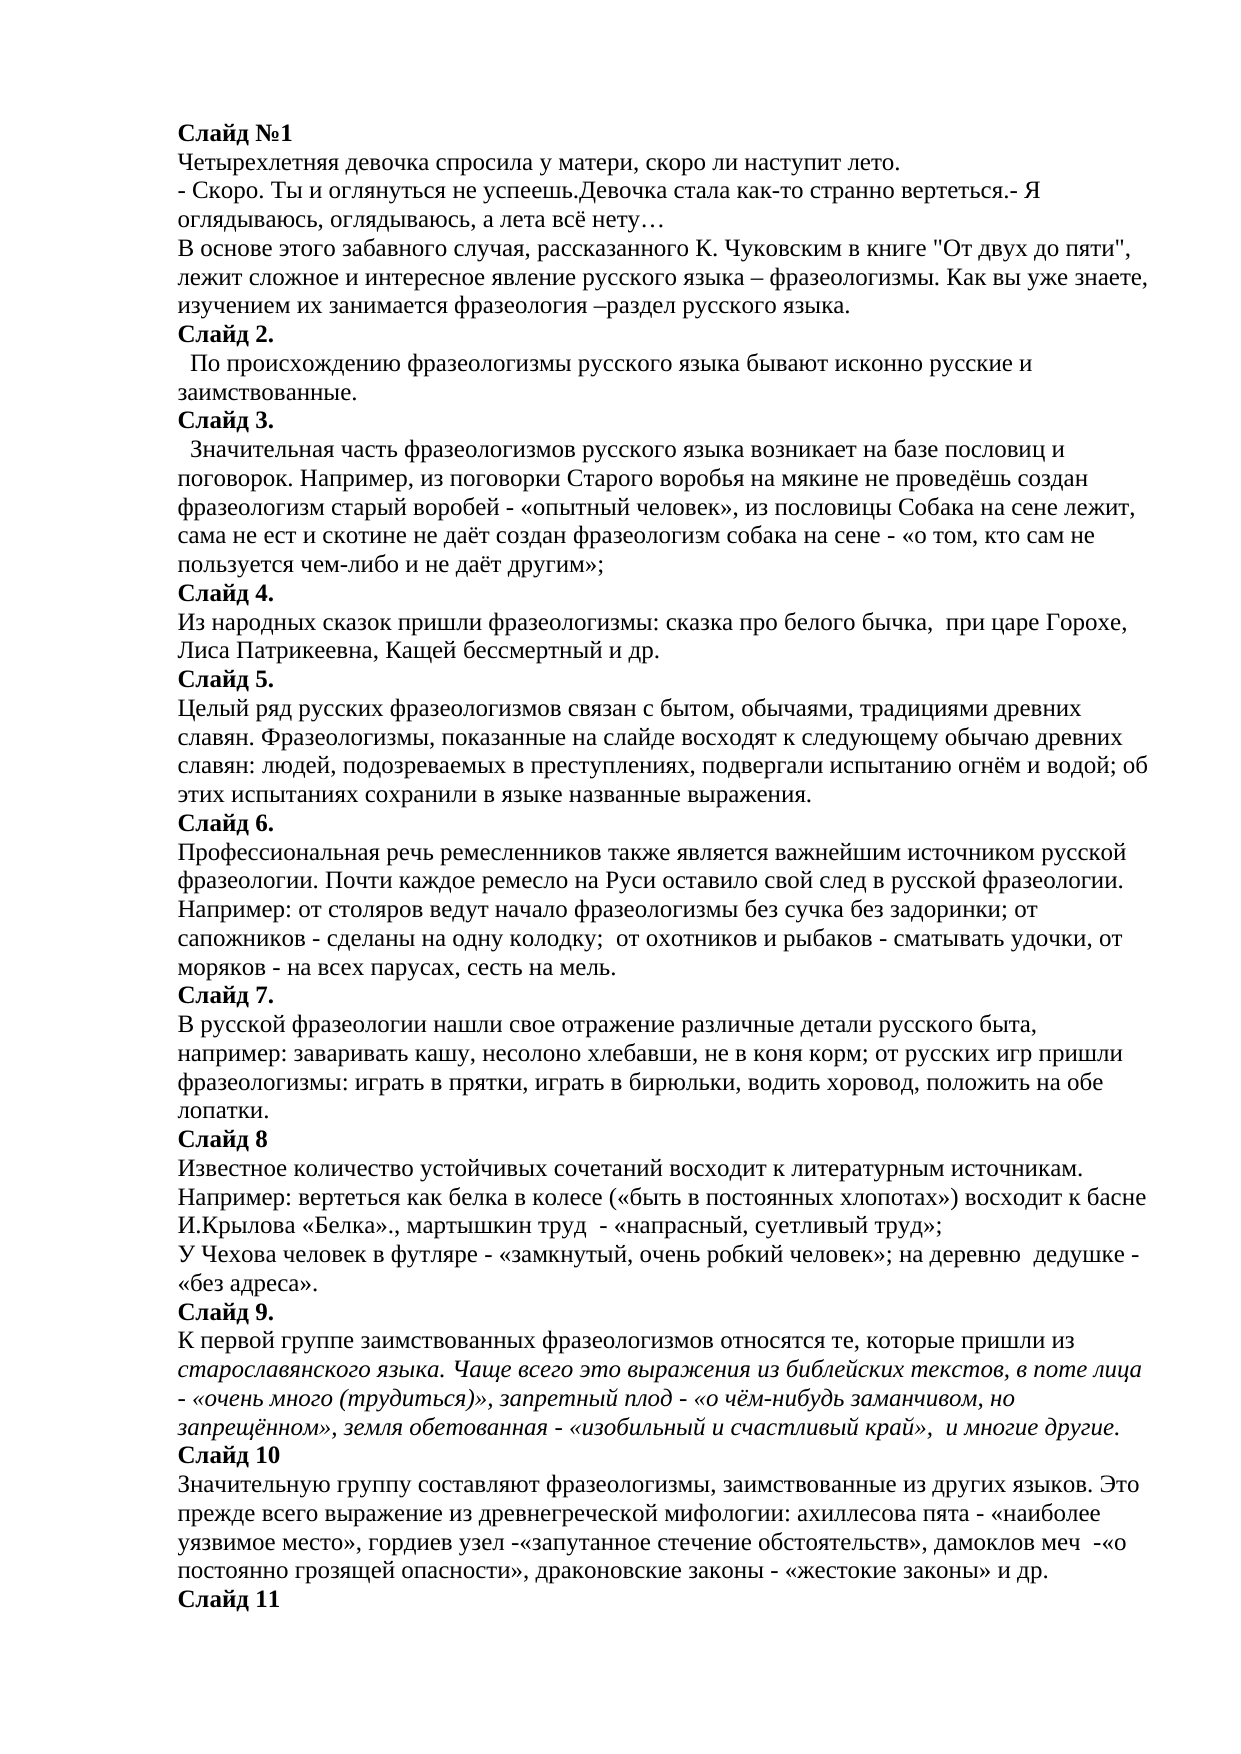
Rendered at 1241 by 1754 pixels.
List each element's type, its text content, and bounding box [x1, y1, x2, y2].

text Слайд 8 [177, 1124, 1152, 1153]
text По происхождению фразеологизмы русского языка бывают исконно русские и заимствованные. [177, 348, 1152, 406]
text Слайд 11 [177, 1584, 1152, 1613]
text Слайд 10 [177, 1441, 1152, 1469]
text Слайд 9. [177, 1297, 1152, 1326]
text Известное количество устойчивых сочетаний восходит к литературным источникам. Например: вертеться как белка в колесе («быть в постоянных хлопотах») восходит к басне И.Крылова «Белка»., мартышкин труд - «напрасный, суетливый труд»; [177, 1153, 1152, 1239]
text Значительную группу составляют фразеологизмы, заимствованные из других языков. Это прежде всего выражение из древнегреческой мифологии: ахиллесова пята - «наиболее уязвимое место», гордиев узел -«запутанное стечение обстоятельств», дамоклов меч -«о постоянно грозящей опасности», драконовские законы - «жестокие законы» и др. [177, 1469, 1152, 1584]
text Слайд 3. [177, 406, 1152, 434]
text Слайд №1 [177, 118, 1152, 147]
text Слайд 5. [177, 664, 1152, 693]
text Из народных сказок пришли фразеологизмы: сказка про белого бычка, при царе Горохе, Лиса Патрикеевна, Кащей бессмертный и др. [177, 607, 1152, 664]
text Значительная часть фразеологизмов русского языка возникает на базе пословиц и поговорок. Например, из поговорки Старого воробья на мякине не проведёшь создан фразеологизм старый воробей - «опытный человек», из пословицы Собака на сене лежит, сама не ест и скотине не даёт создан фразеологизм собака на сене - «о том, кто сам не пользуется чем-либо и не даёт другим»; [177, 434, 1152, 578]
text Целый ряд русских фразеологизмов связан с бытом, обычаями, традициями древних славян. Фразеологизмы, показанные на слайде восходят к следующему обычаю древних славян: людей, подозреваемых в преступлениях, подвергали испытанию огнём и водой; об этих испытаниях сохранили в языке названные выражения. [177, 693, 1152, 808]
text В русской фразеологии нашли свое отражение различные детали русского быта, например: заваривать кашу, несолоно хлебавши, не в коня корм; от русских игр пришли фразеологизмы: играть в прятки, играть в бирюльки, водить хоровод, положить на обе лопатки. [177, 1009, 1152, 1124]
text Слайд 2. [177, 319, 1152, 348]
text Слайд 6. [177, 808, 1152, 837]
text Профессиональная речь ремесленников также является важнейшим источником русской фразеологии. Почти каждое ремесло на Руси оставило свой след в русской фразеологии. Например: от столяров ведут начало фразеологизмы без сучка без задоринки; от сапожников - сделаны на одну колодку; от охотников и рыбаков - сматывать удочки, от моряков - на всех парусах, сесть на мель. [177, 837, 1152, 981]
text Слайд 7. [177, 981, 1152, 1009]
text Четырехлетняя девочка спросила у матери, скоро ли наступит лето. [177, 147, 1152, 176]
text К первой группе заимствованных фразеологизмов относятся те, которые пришли из старославянского языка. Чаще всего это выражения из библейских текстов, в поте лица - «очень много (трудиться)», запретный плод - «о чём-нибудь заманчивом, но запрещённом», земля обетованная - «изобильный и счастливый край», и многие другие. [177, 1326, 1152, 1441]
text Слайд 4. [177, 578, 1152, 607]
text - Скоро. Ты и оглянуться не успеешь.Девочка стала как-то странно вертеться.- Я оглядываюсь, оглядываюсь, а лета всё нету… [177, 176, 1152, 233]
text В основе этого забавного случая, рассказанного К. Чуковским в книге "От двух до пяти", лежит сложное и интересное явление русского языка – фразеологизмы. Как вы уже знаете, изучением их занимается фразеология –раздел русского языка. [177, 233, 1152, 319]
text У Чехова человек в футляре - «замкнутый, очень робкий человек»; на деревню дедушке - «без адреса». [177, 1239, 1152, 1297]
